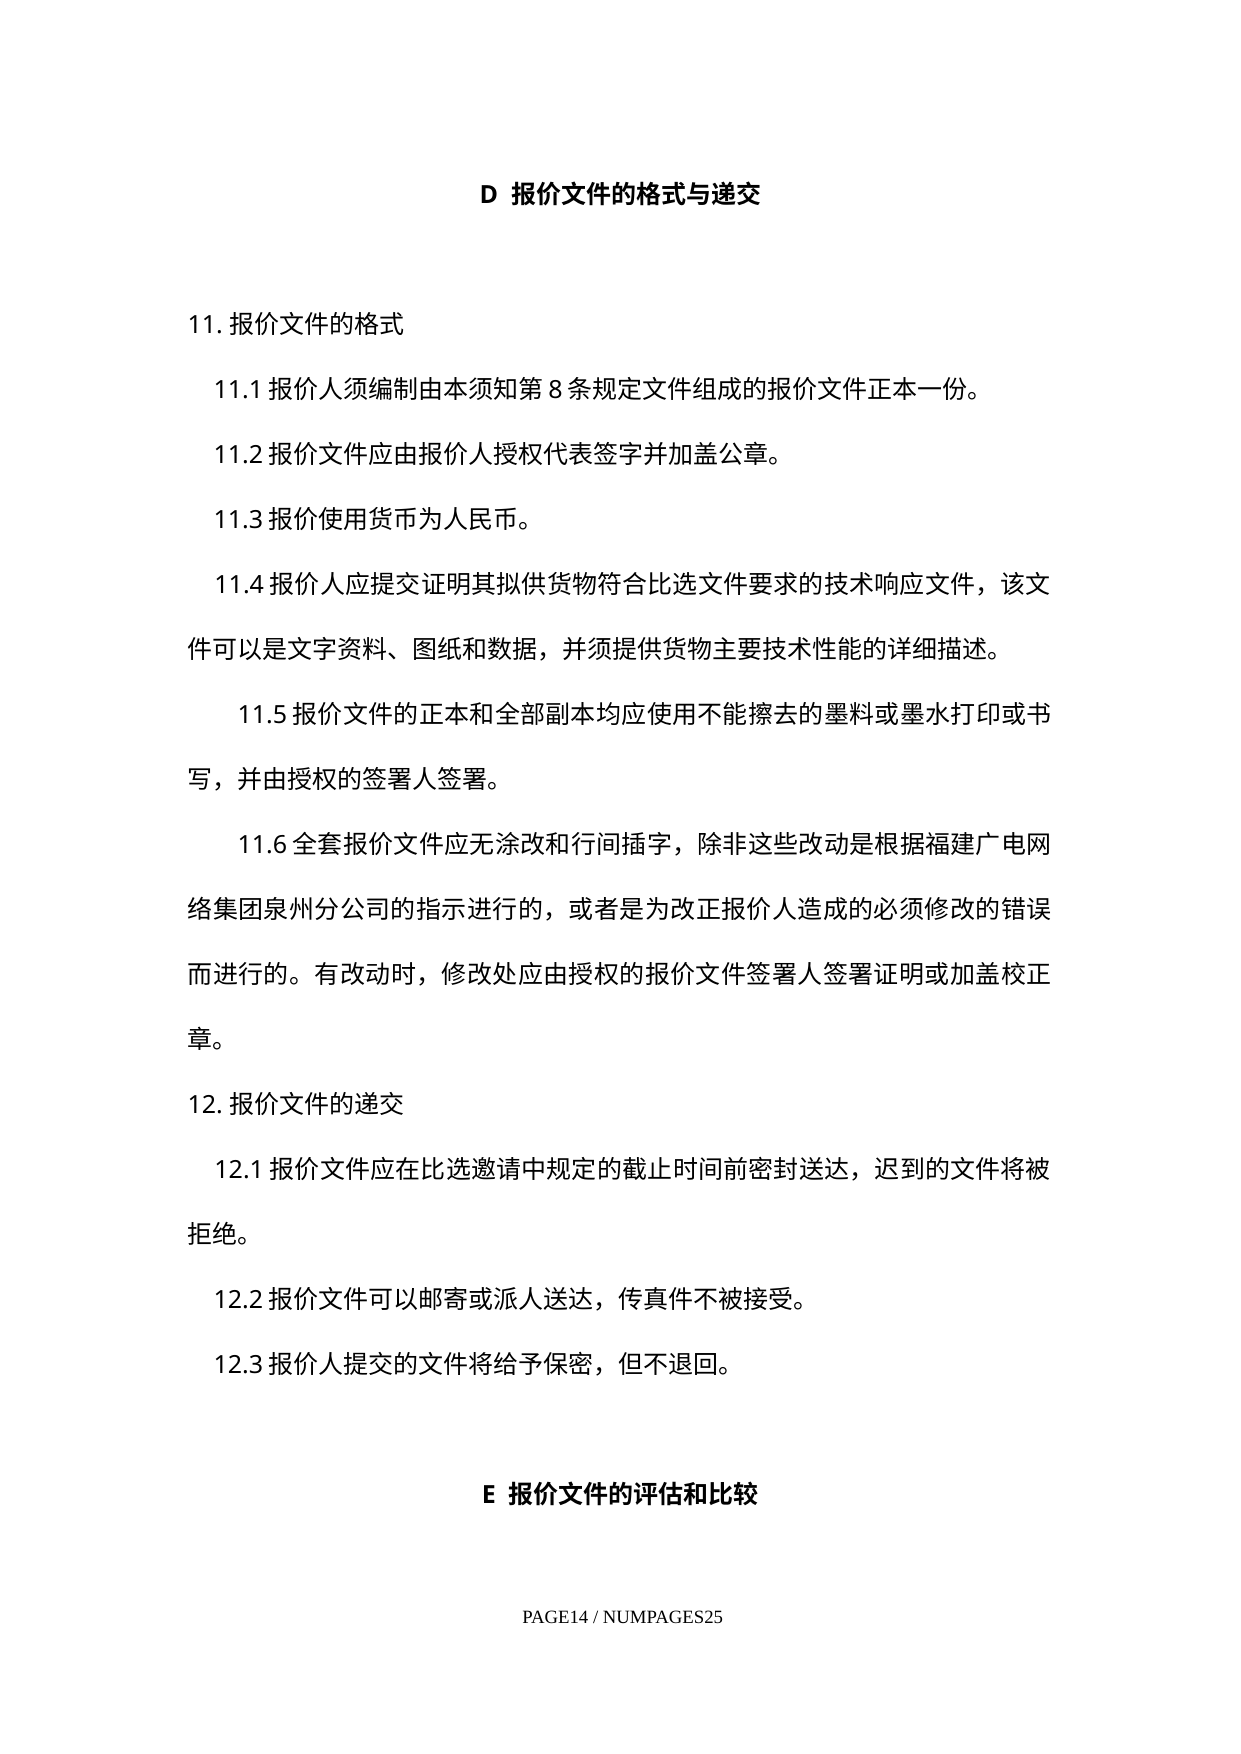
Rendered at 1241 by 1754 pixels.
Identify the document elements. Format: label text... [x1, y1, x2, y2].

text 11.6全套报价文件应无涂改和行间插字，除非这些改动是根据福建广电网络集团泉州分公司的指示进行的，或者是为改正报价人造成的必须修改的错误而进行的。有改动时，修改处应由授权的报价文件签署人签署证明或加盖校正章。 [187, 810, 1053, 1070]
text 11. 报价文件的格式 [187, 290, 1053, 355]
text 12.2报价文件可以邮寄或派人送达，传真件不被接受。 [187, 1265, 1053, 1330]
text 12.3报价人提交的文件将给予保密，但不退回。 [187, 1330, 1053, 1395]
text D 报价文件的格式与递交 [187, 160, 1053, 225]
text 11.2报价文件应由报价人授权代表签字并加盖公章。 [187, 420, 1053, 485]
text E 报价文件的评估和比较 [187, 1460, 1053, 1525]
text 11.4报价人应提交证明其拟供货物符合比选文件要求的技术响应文件，该文件可以是文字资料、图纸和数据，并须提供货物主要技术性能的详细描述。 [187, 550, 1053, 680]
text 11.3报价使用货币为人民币。 [187, 485, 1053, 550]
text 11.1报价人须编制由本须知第8条规定文件组成的报价文件正本一份。 [187, 355, 1053, 420]
text 11.5报价文件的正本和全部副本均应使用不能擦去的墨料或墨水打印或书写，并由授权的签署人签署。 [187, 680, 1053, 810]
text 12.1报价文件应在比选邀请中规定的截止时间前密封送达，迟到的文件将被拒绝。 [187, 1135, 1053, 1265]
text 12. 报价文件的递交 [187, 1070, 1053, 1135]
